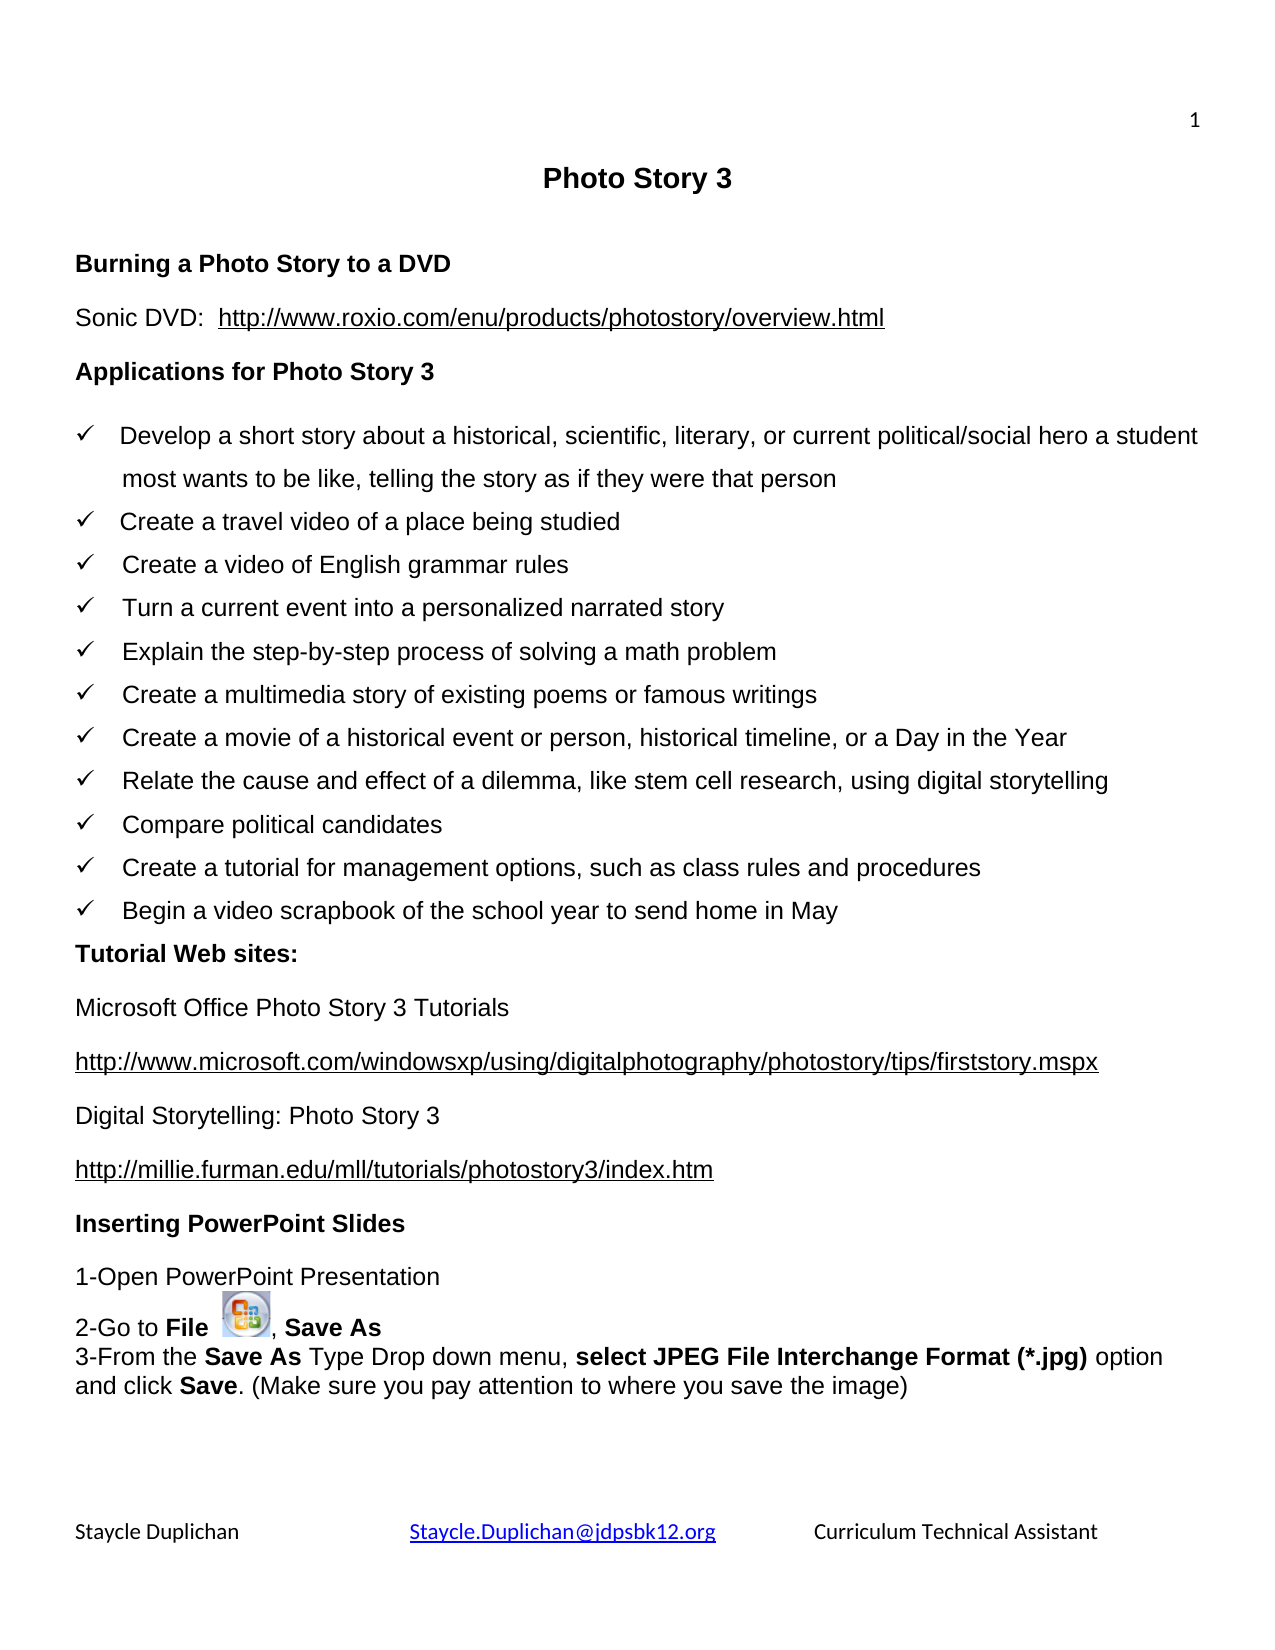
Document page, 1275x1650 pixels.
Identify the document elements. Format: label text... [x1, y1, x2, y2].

text Photo Story 3 [75, 161, 1200, 194]
list Begin a video scrapbook of the school year to send home in May [75, 896, 1200, 925]
text Microsoft Office Photo Story 3 Tutorials [75, 993, 1200, 1022]
list Create a movie of a historical event or person, historical timeline, or a Day in the Year [75, 723, 1200, 752]
list Develop a short story about a historical, scientific, literary, or current political/social hero a student most wants to be like, telling the story as if they were that person [75, 421, 1200, 493]
text Applications for Photo Story 3 [75, 357, 1200, 385]
text 2-Go to File , Save As [75, 1291, 1200, 1342]
list Create a video of English grammar rules [75, 550, 1200, 579]
list Relate the cause and effect of a dilemma, like stem cell research, using digital storytelling [75, 766, 1200, 795]
text 3-From the Save As Type Drop down menu, select JPEG File Interchange Format (*.jpg) option and click Save. (Make sure you pay attention to where you save the image) [75, 1342, 1200, 1400]
text http://millie.furman.edu/mll/tutorials/photostory3/index.htm [75, 1155, 1200, 1183]
text Sonic DVD: http://www.roxio.com/enu/products/photostory/overview.html [75, 303, 1200, 332]
text Inserting PowerPoint Slides [75, 1208, 1200, 1237]
text Burning a Photo Story to a DVD [75, 249, 1200, 278]
list Create a multimedia story of existing poems or famous writings [75, 680, 1200, 709]
text 1-Open PowerPoint Presentation [75, 1262, 1200, 1291]
list Turn a current event into a personalized narrated story [75, 593, 1200, 622]
list Create a travel video of a place being studied [75, 507, 1200, 536]
picture [222, 1291, 271, 1337]
list Explain the step-by-step process of solving a math problem [75, 637, 1200, 666]
list Compare political candidates [75, 809, 1200, 838]
text http://www.microsoft.com/windowsxp/using/digitalphotography/photostory/tips/firststory.mspx [75, 1047, 1200, 1076]
text Digital Storytelling: Photo Story 3 [75, 1101, 1200, 1129]
list Create a tutorial for management options, such as class rules and procedures [75, 853, 1200, 882]
text Tutorial Web sites: [75, 939, 1200, 968]
